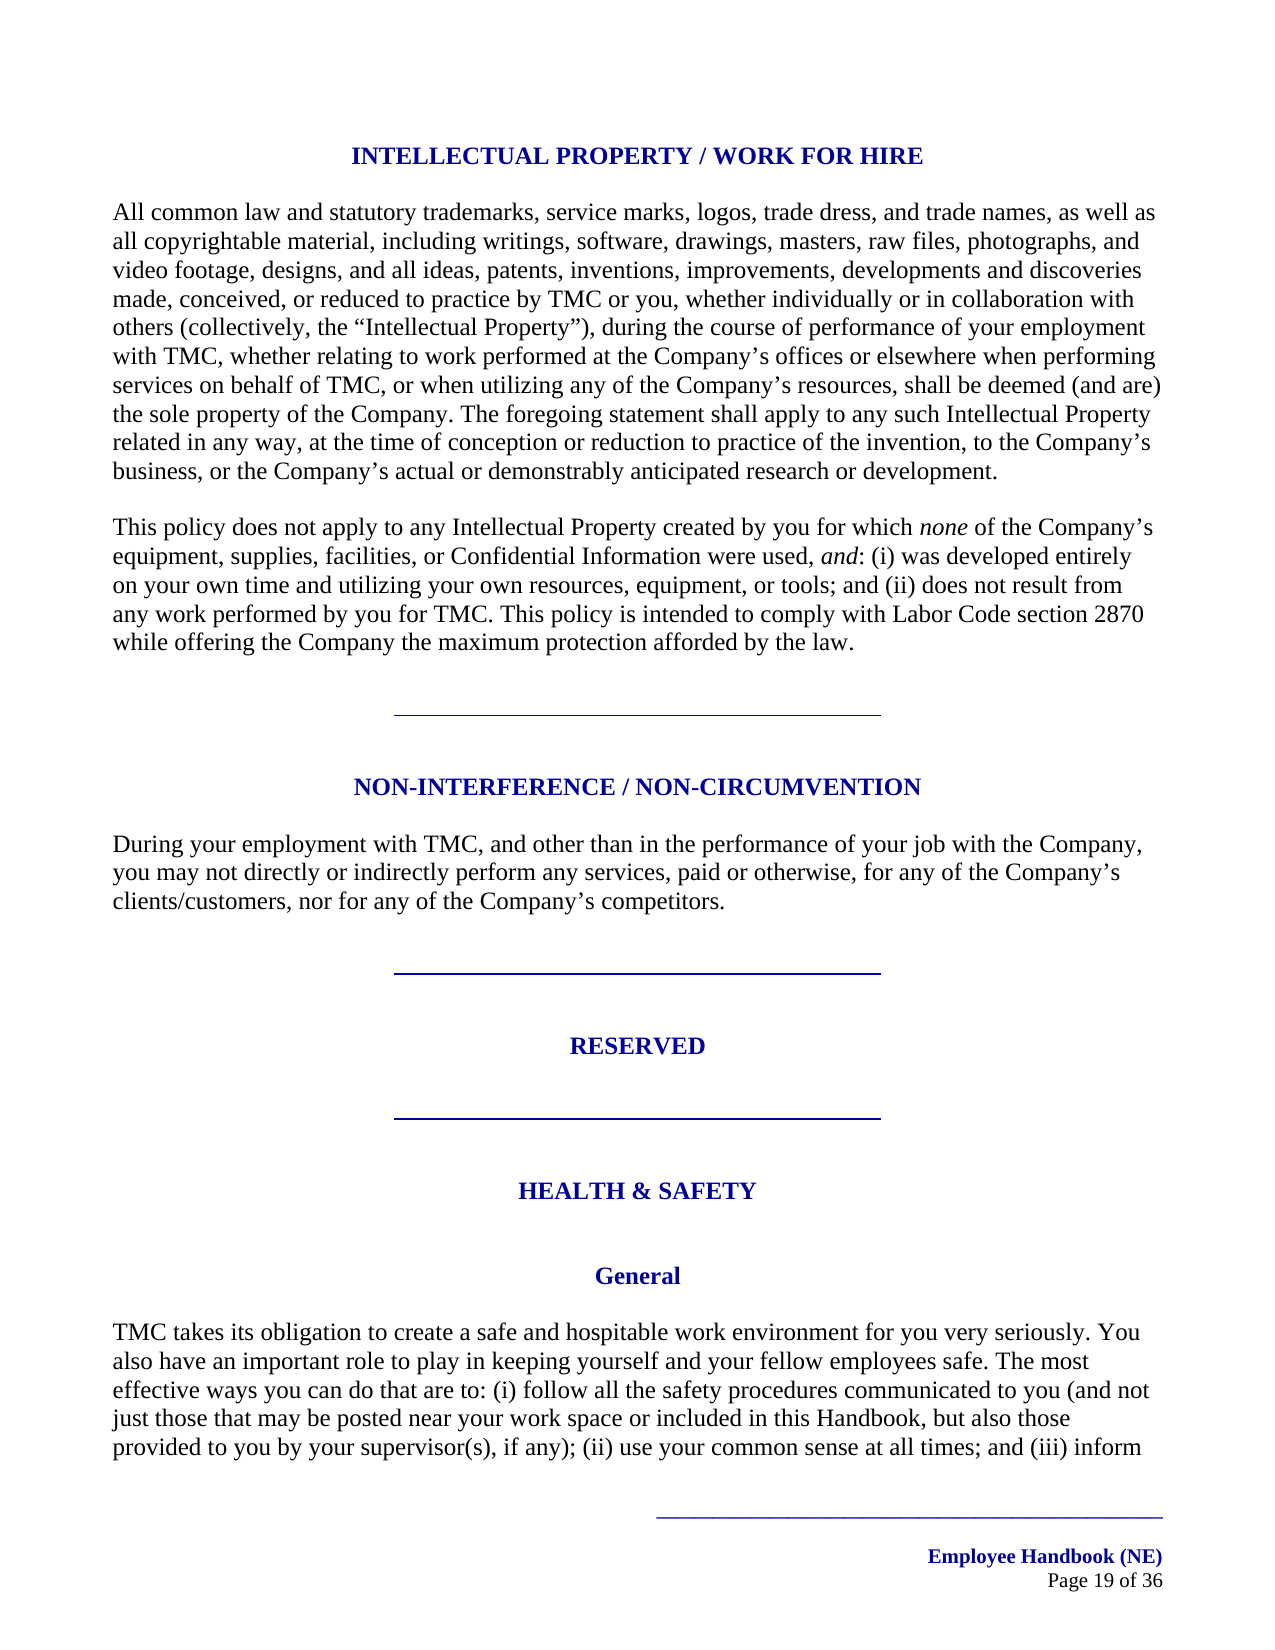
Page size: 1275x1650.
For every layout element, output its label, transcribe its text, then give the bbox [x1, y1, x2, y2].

subtitle General [112, 1232, 1162, 1290]
subtitle NON-INTERFERENCE / NON-CIRCUMVENTION [112, 744, 1162, 801]
subtitle INTELLECTUAL PROPERTY / WORK FOR HIRE [112, 112, 1162, 170]
text This policy does not apply to any Intellectual Property created by you for which none of the Company’s equipment, supplies, facilities, or Confidential Information were used, and: (i) was developed entirely on your own time and utilizing your own resources, equipment, or tools; and (ii) does not result from any work performed by you for TMC. This policy is intended to comply with Labor Code section 2870 while offering the Company the maximum protection afforded by the law. [112, 512, 1162, 656]
subtitle HEALTH & SAFETY [112, 1147, 1162, 1205]
text During your employment with TMC, and other than in the performance of your job with the Company, you may not directly or indirectly perform any services, paid or otherwise, for any of the Company’s clients/customers, nor for any of the Company’s competitors. [112, 829, 1162, 915]
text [112, 1317, 1162, 1461]
text All common law and statutory trademarks, service marks, logos, trade dress, and trade names, as well as all copyrightable material, including writings, software, drawings, masters, raw files, photographs, and video footage, designs, and all ideas, patents, inventions, improvements, developments and discoveries made, conceived, or reduced to practice by TMC or you, whether individually or in collaboration with others (collectively, the “Intellectual Property”), during the course of performance of your employment with TMC, whether relating to work performed at the Company’s offices or elsewhere when performing services on behalf of TMC, or when utilizing any of the Company’s resources, shall be deemed (and are) the sole property of the Company. The foregoing statement shall apply to any such Intellectual Property related in any way, at the time of conception or reduction to practice of the invention, to the Company’s business, or the Company’s actual or demonstrably anticipated research or development. [112, 197, 1162, 485]
subtitle RESERVED [112, 1002, 1162, 1060]
